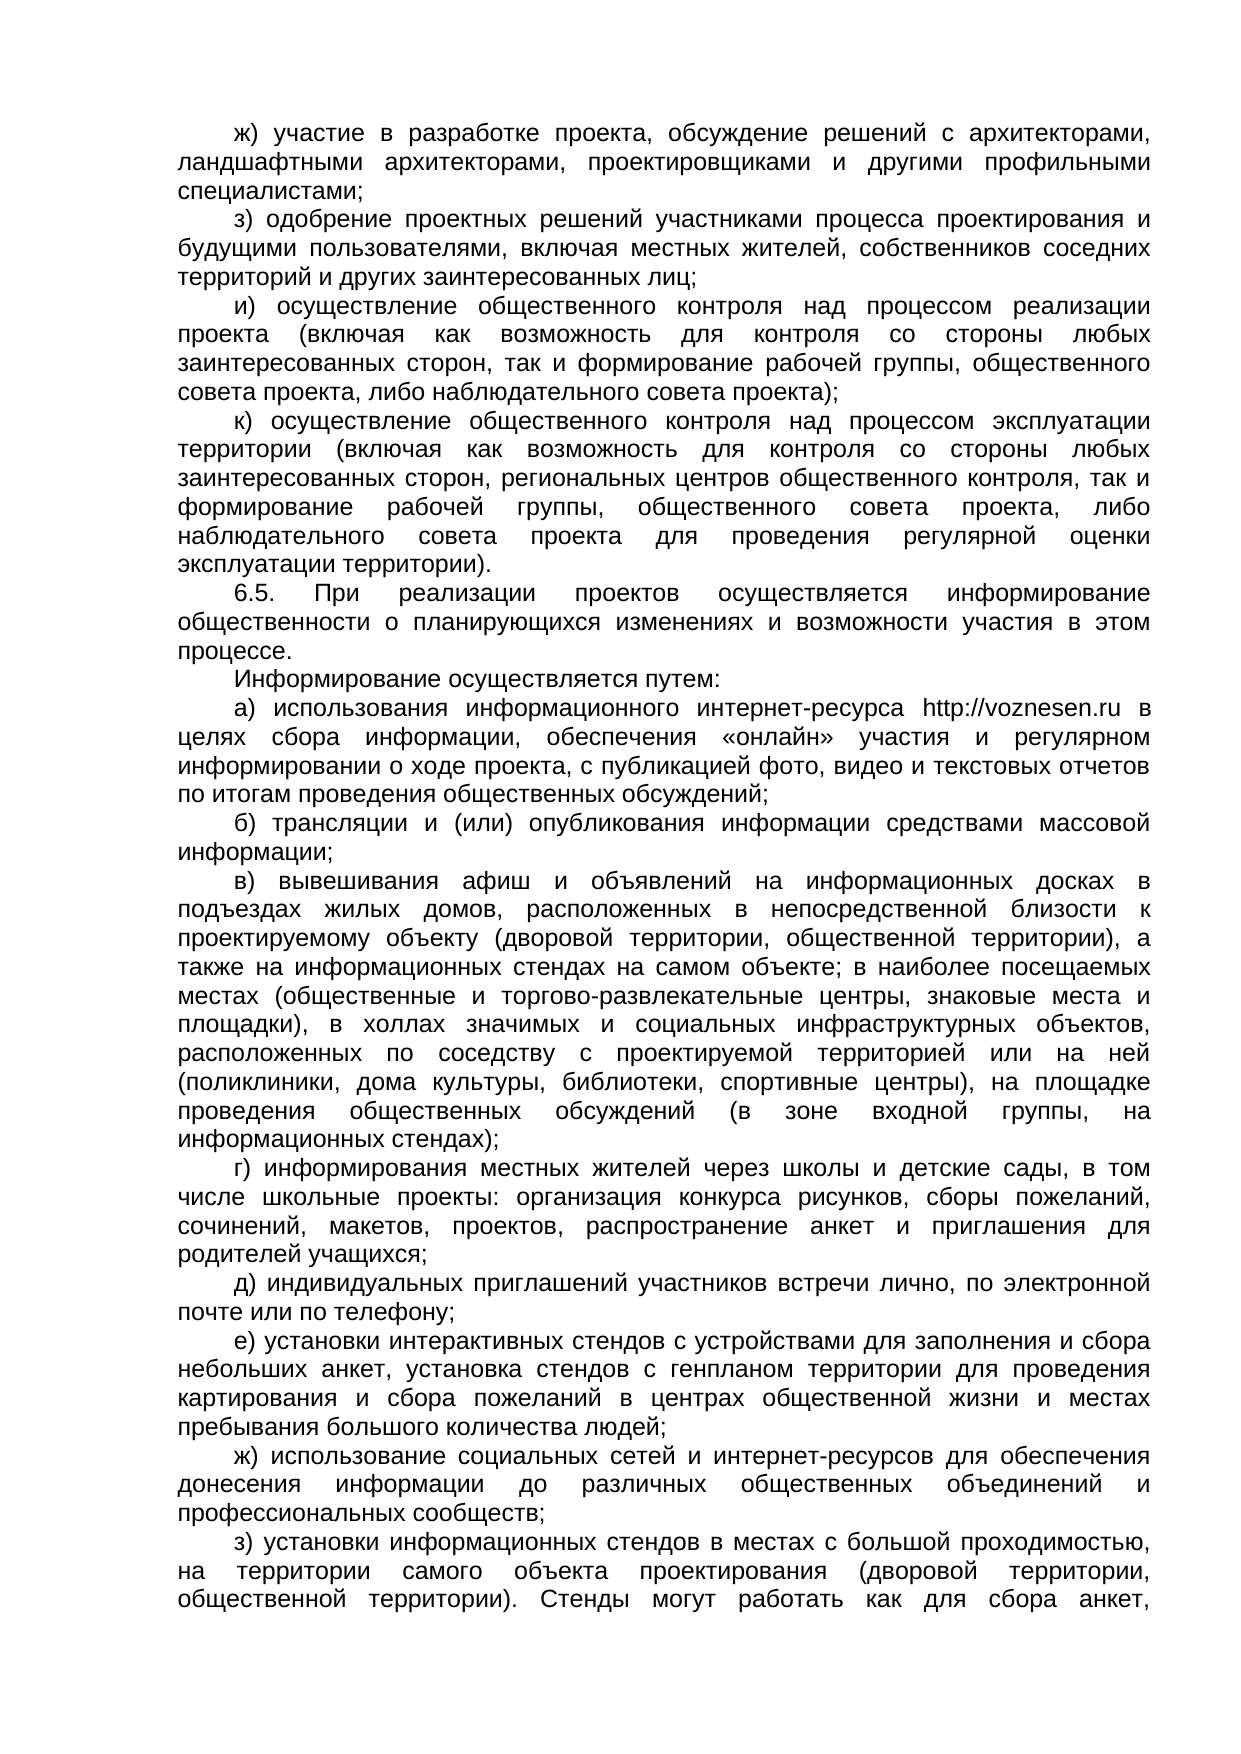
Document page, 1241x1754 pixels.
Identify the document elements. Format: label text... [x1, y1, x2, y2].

text к) осуществление общественного контроля над процессом эксплуатации территории (включая как возможность для контроля со стороны любых заинтересованных сторон, региональных центров общественного контроля, так и формирование рабочей группы, общественного совета проекта, либо наблюдательного совета проекта для проведения регулярной оценки эксплуатации территории). [177, 406, 1152, 578]
text а) использования информационного интернет-ресурса http://voznesen.ru в целях сбора информации, обеспечения «онлайн» участия и регулярном информировании о ходе проекта, с публикацией фото, видео и текстовых отчетов по итогам проведения общественных обсуждений; [177, 693, 1152, 808]
text з) одобрение проектных решений участниками процесса проектирования и будущими пользователями, включая местных жителей, собственников соседних территорий и других заинтересованных лиц; [177, 204, 1152, 291]
text ж) использование социальных сетей и интернет-ресурсов для обеспечения донесения информации до различных общественных объединений и профессиональных сообществ; [177, 1441, 1152, 1527]
text Информирование осуществляется путем: [177, 664, 1152, 693]
text в) вывешивания афиш и объявлений на информационных досках в подъездах жилых домов, расположенных в непосредственной близости к проектируемому объекту (дворовой территории, общественной территории), а также на информационных стендах на самом объекте; в наиболее посещаемых местах (общественные и торгово-развлекательные центры, знаковые места и площадки), в холлах значимых и социальных инфраструктурных объектов, расположенных по соседству с проектируемой территорией или на ней (поликлиники, дома культуры, библиотеки, спортивные центры), на площадке проведения общественных обсуждений (в зоне входной группы, на информационных стендах); [177, 866, 1152, 1153]
text б) трансляции и (или) опубликования информации средствами массовой информации; [177, 808, 1152, 866]
text г) информирования местных жителей через школы и детские сады, в том числе школьные проекты: организация конкурса рисунков, сборы пожеланий, сочинений, макетов, проектов, распространение анкет и приглашения для родителей учащихся; [177, 1153, 1152, 1268]
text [177, 1527, 1152, 1613]
text 6.5. При реализации проектов осуществляется информирование общественности о планирующихся изменениях и возможности участия в этом процессе. [177, 578, 1152, 664]
text ж) участие в разработке проекта, обсуждение решений с архитекторами, ландшафтными архитекторами, проектировщиками и другими профильными специалистами; [177, 118, 1152, 204]
text и) осуществление общественного контроля над процессом реализации проекта (включая как возможность для контроля со стороны любых заинтересованных сторон, так и формирование рабочей группы, общественного совета проекта, либо наблюдательного совета проекта); [177, 291, 1152, 406]
text е) установки интерактивных стендов с устройствами для заполнения и сбора небольших анкет, установка стендов с генпланом территории для проведения картирования и сбора пожеланий в центрах общественной жизни и местах пребывания большого количества людей; [177, 1326, 1152, 1441]
text д) индивидуальных приглашений участников встречи лично, по электронной почте или по телефону; [177, 1268, 1152, 1326]
